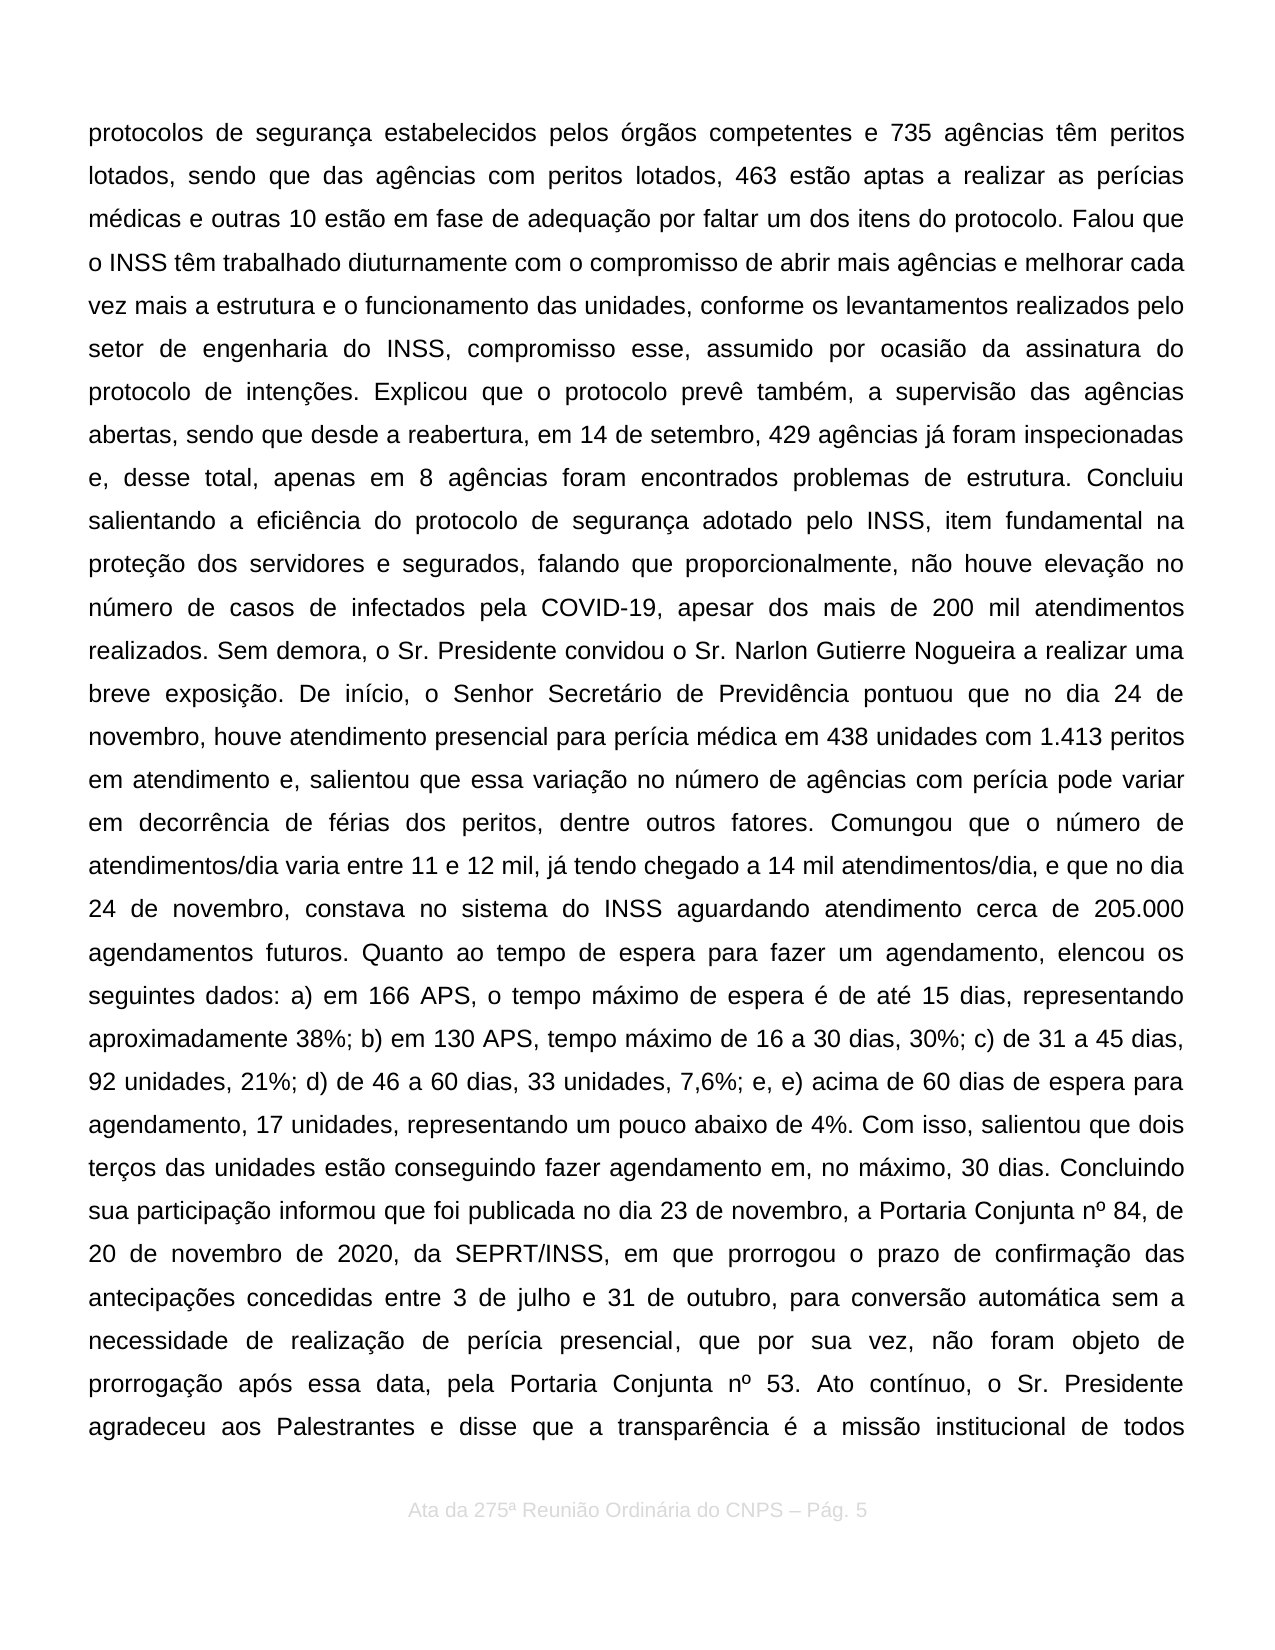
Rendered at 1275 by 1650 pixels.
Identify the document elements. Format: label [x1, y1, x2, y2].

text [87, 118, 1186, 1441]
